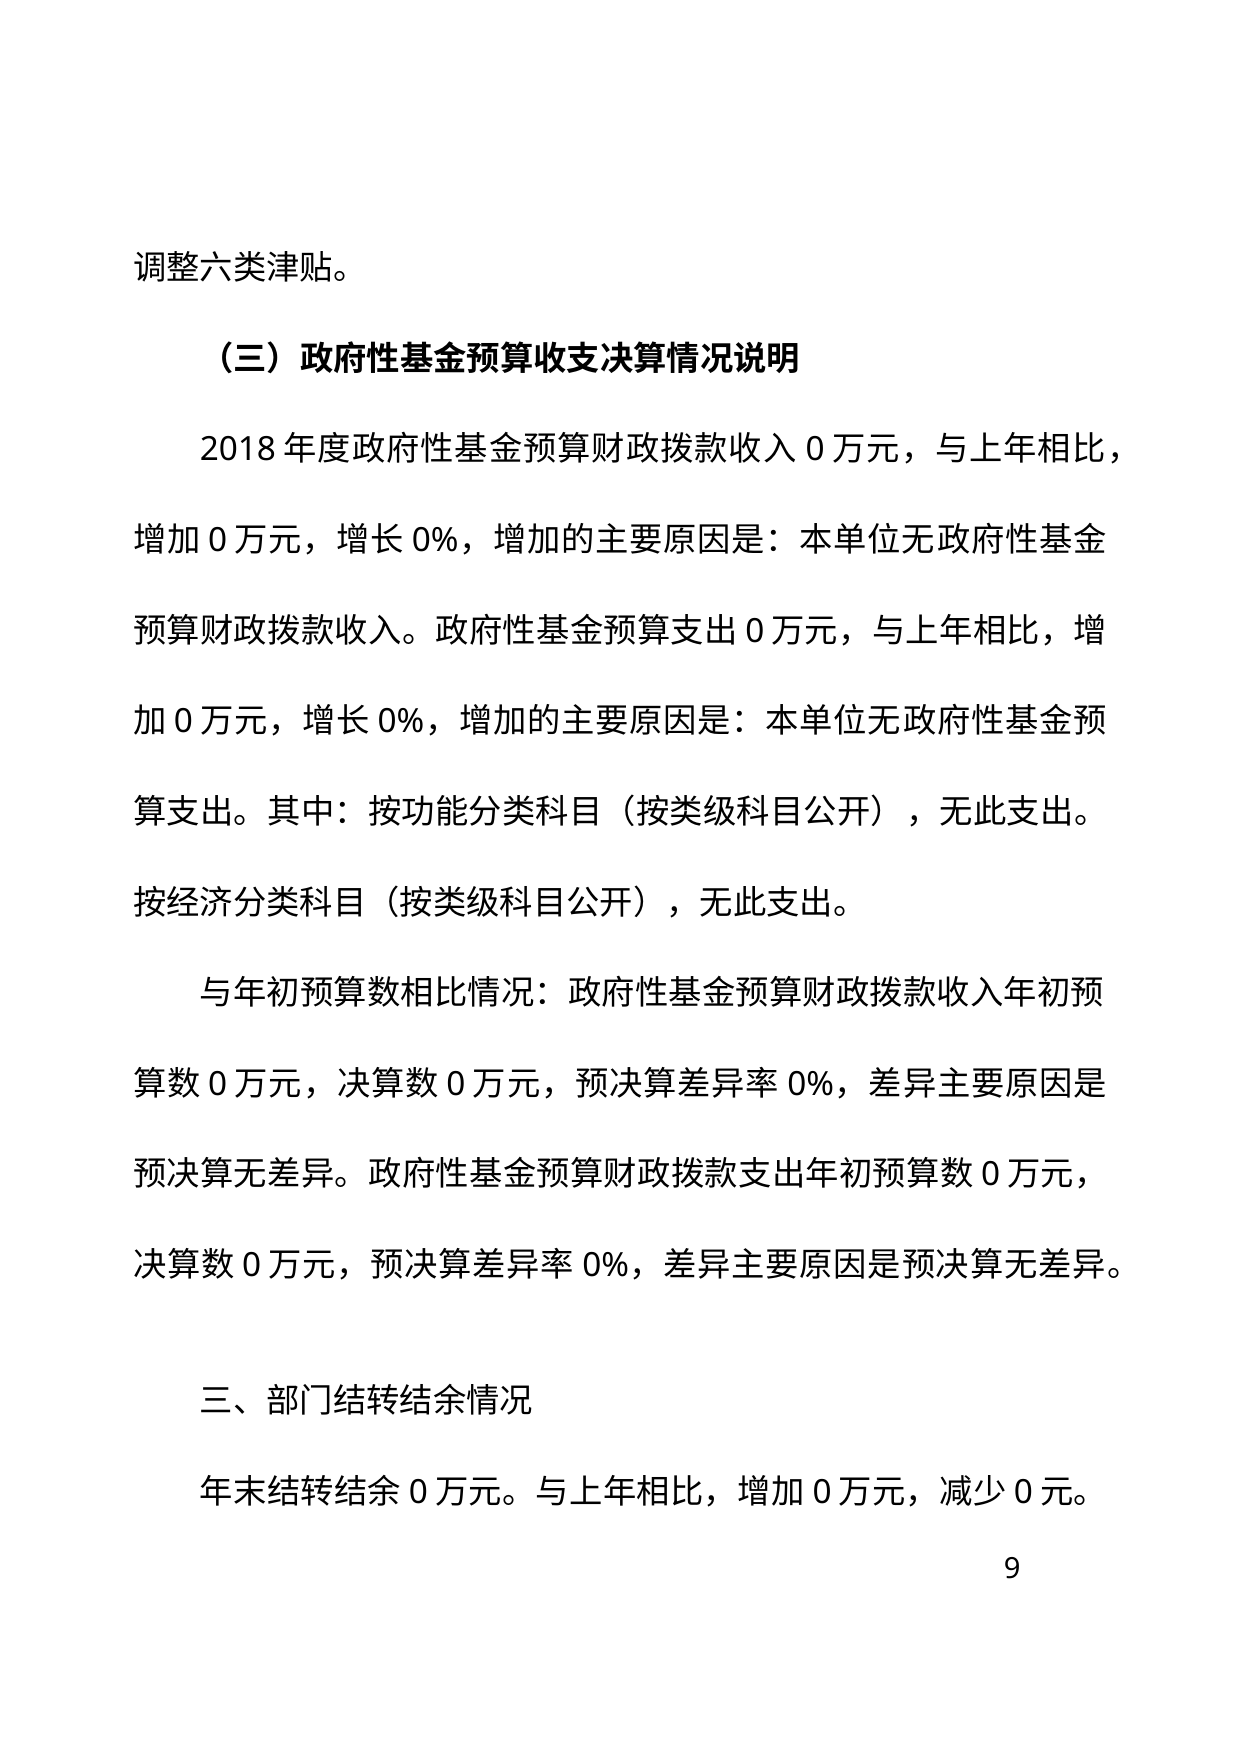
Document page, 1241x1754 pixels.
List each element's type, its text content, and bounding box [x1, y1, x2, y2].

text （三）政府性基金预算收支决算情况说明 [133, 311, 1107, 401]
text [133, 1443, 1107, 1534]
text 2018年度政府性基金预算财政拨款收入0万元，与上年相比，增加0万元，增长0%，增加的主要原因是：本单位无政府性基金预算财政拨款收入。政府性基金预算支出0万元，与上年相比，增加0万元，增长0%，增加的主要原因是：本单位无政府性基金预算支出。其中：按功能分类科目（按类级科目公开），无此支出。按经济分类科目（按类级科目公开），无此支出。 [133, 401, 1107, 945]
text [133, 220, 1107, 311]
text 与年初预算数相比情况：政府性基金预算财政拨款收入年初预算数0万元，决算数0万元，预决算差异率0%，差异主要原因是预决算无差异。政府性基金预算财政拨款支出年初预算数0万元，决算数0万元，预决算差异率0%，差异主要原因是预决算无差异。 [133, 945, 1107, 1353]
text 三、部门结转结余情况 [133, 1353, 1107, 1443]
